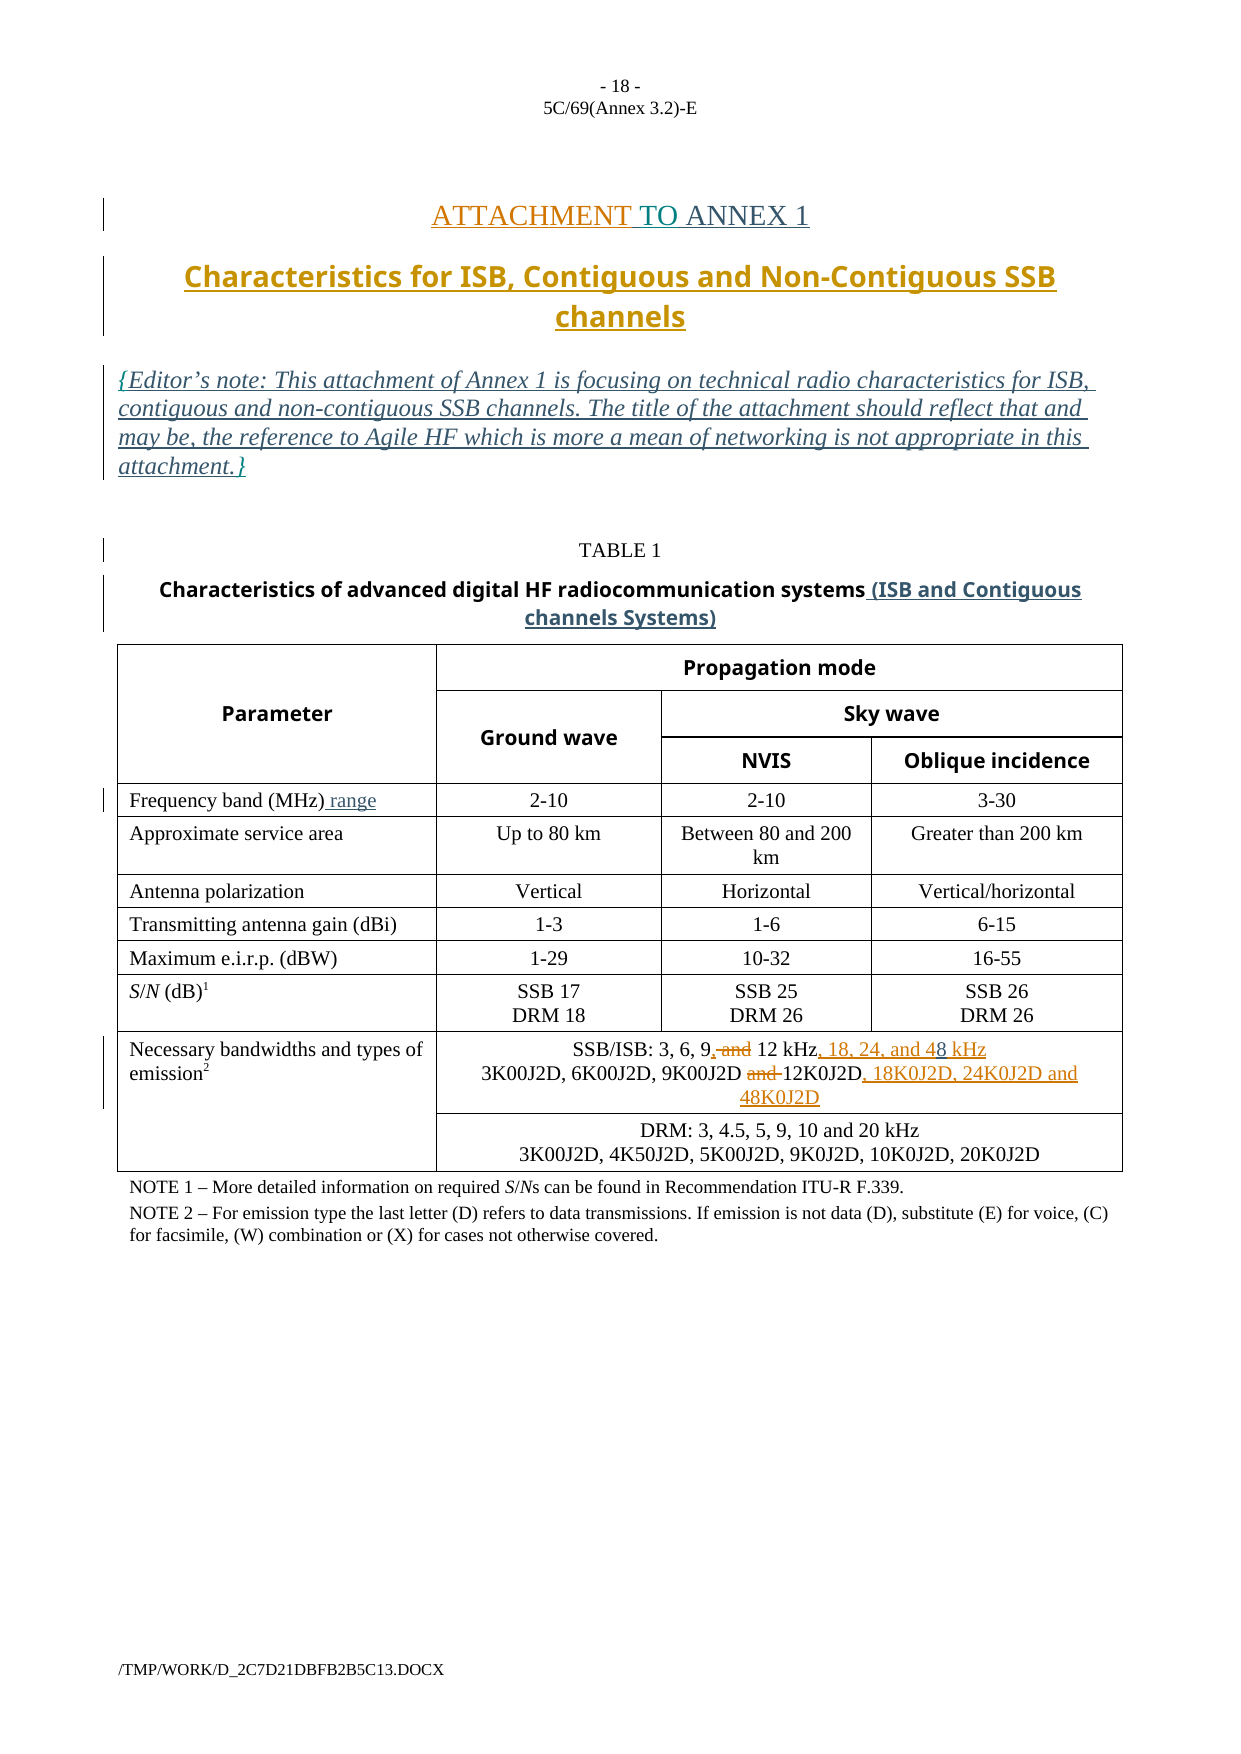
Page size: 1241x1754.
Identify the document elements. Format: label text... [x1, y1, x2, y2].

table_cell Transmitting antenna gain (dBi) [118, 908, 436, 940]
table_header Parameter [118, 645, 436, 782]
table_cell SSB 17 DRM 18 [437, 975, 661, 1031]
table_cell Horizontal [662, 875, 871, 907]
table_cell NOTE 1 – More detailed information on required S/Ns can be found in Recommendation ITU-R F.339. NOTE 2 – For emission type the last letter (D) refers to data transmissions. If emission is not data (D), substitute (E) for voice, (C) for facsimile, (W) combination or (X) for cases not otherwise covered. [118, 1172, 1122, 1249]
table_cell 2-10 [437, 784, 661, 816]
table_cell Approximate service area [118, 817, 436, 873]
table_cell Up to 80 km [437, 817, 661, 873]
table_cell 1-6 [662, 908, 871, 940]
table_cell Antenna polarization [118, 875, 436, 907]
table_cell DRM: 3, 4.5, 5, 9, 10 and 20 kHz 3K00J2D, 4K50J2D, 5K00J2D, 9K0J2D, 10K0J2D, 20K0J2D [437, 1114, 1122, 1171]
table_cell SSB 25 DRM 26 [662, 975, 871, 1031]
table_cell NVIS [662, 738, 871, 782]
table_cell 16-55 [872, 941, 1122, 974]
table_cell 2-10 [662, 784, 871, 816]
table_cell Frequency band (MHz) [118, 784, 436, 816]
table_cell Sky wave [662, 691, 1122, 736]
table_cell 1-3 [437, 908, 661, 940]
table_cell Greater than 200 km [872, 817, 1122, 873]
table_cell Oblique incidence [872, 738, 1122, 782]
table_cell SSB 26 DRM 26 [872, 975, 1122, 1031]
table_cell 3-30 [872, 784, 1122, 816]
table_cell Between 80 and 200 km [662, 817, 871, 873]
table_header Propagation mode [437, 645, 1122, 690]
table_cell Vertical/horizontal [872, 875, 1122, 907]
table_cell Necessary bandwidths and types of emission2 [118, 1032, 436, 1171]
table_cell 6-15 [872, 908, 1122, 940]
text TABLE 1 [118, 538, 1122, 562]
table_cell Maximum e.i.r.p. (dBW) [118, 941, 436, 974]
table_cell Vertical [437, 875, 661, 907]
table_cell SSB/ISB: 3, 6, 9 12 kHz 3K00J2D, 6K00J2D, 9K00J2D 12K0J2D [437, 1032, 1122, 1113]
table_cell S/N (dB)1 [118, 975, 436, 1031]
table_cell 1-29 [437, 941, 661, 974]
table_cell 10-32 [662, 941, 871, 974]
table_cell Ground wave [437, 691, 661, 782]
title Characteristics of advanced digital HF radiocommunication systems [118, 575, 1122, 632]
